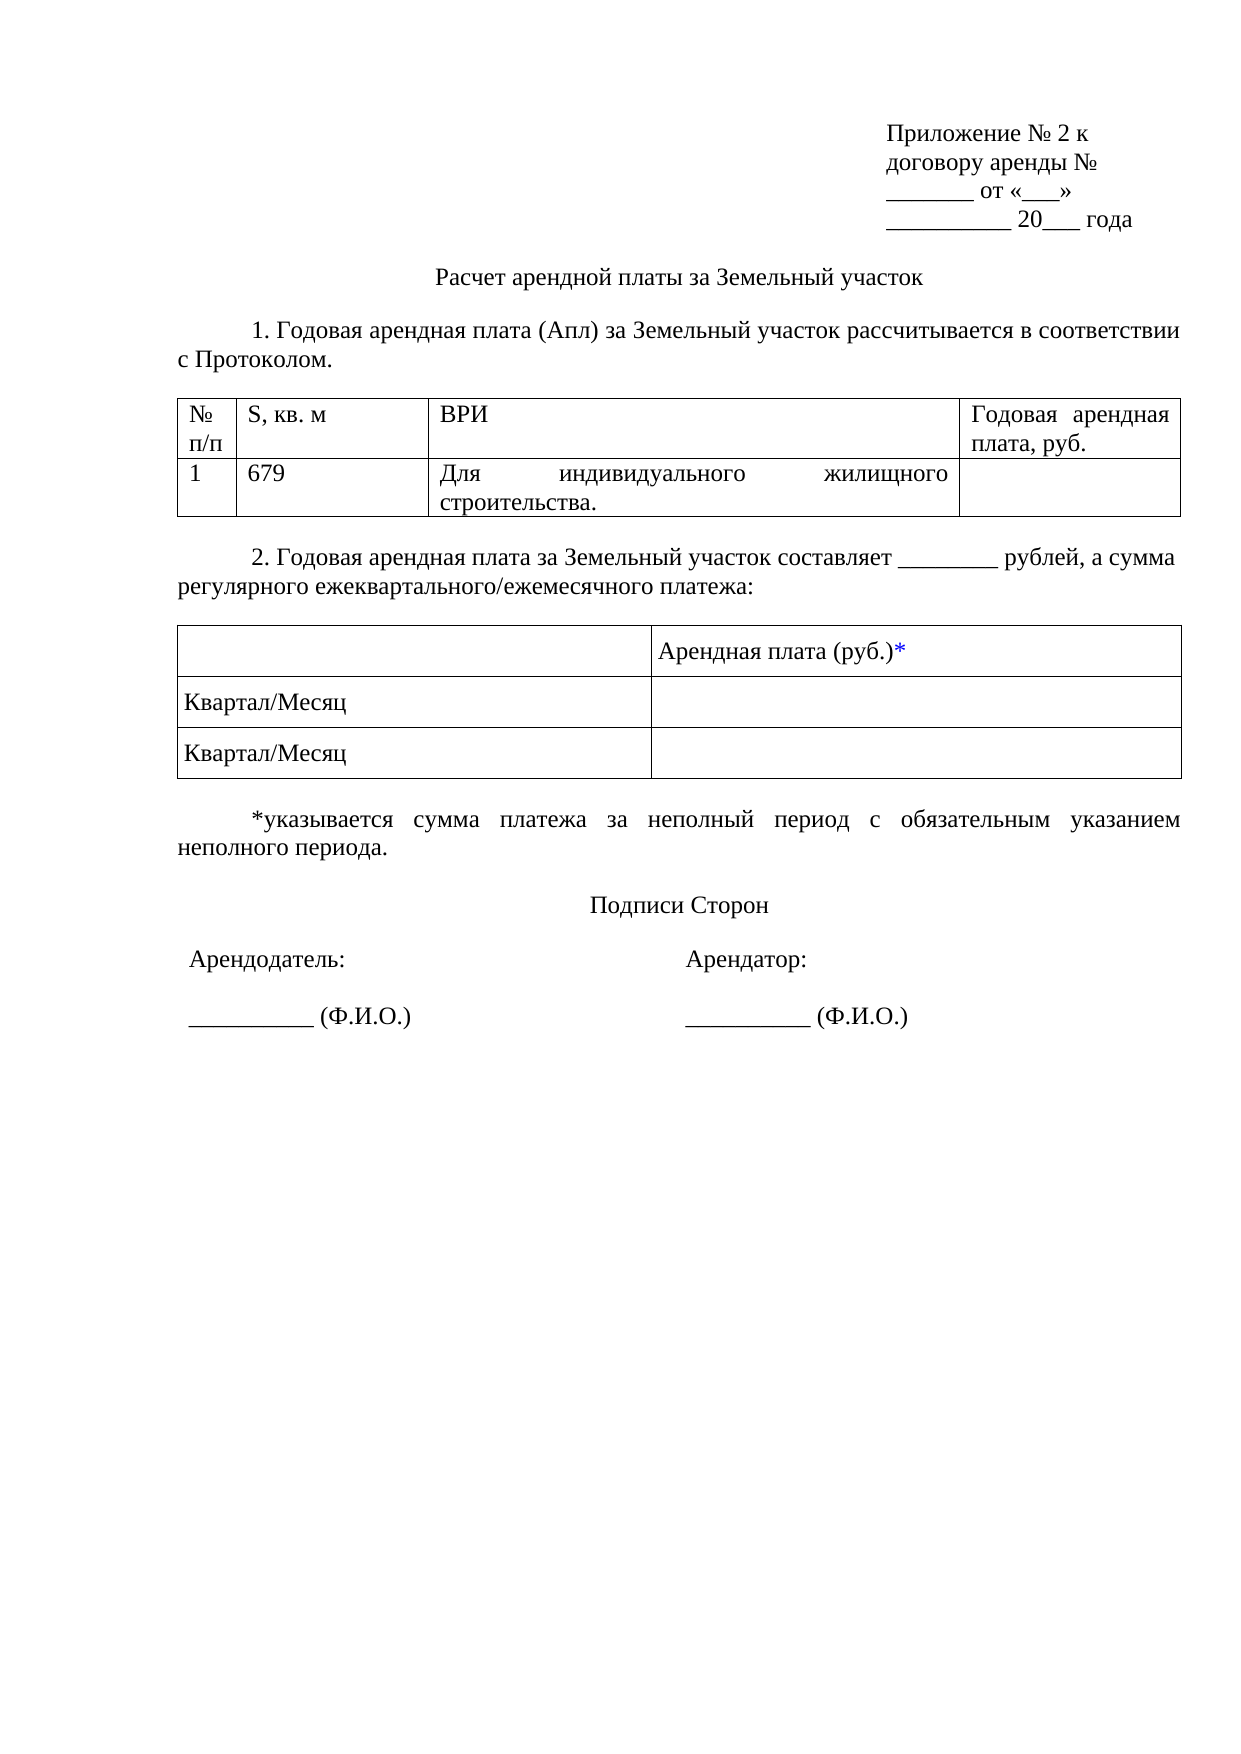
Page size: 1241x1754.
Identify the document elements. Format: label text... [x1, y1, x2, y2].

table_header ВРИ [429, 399, 959, 457]
text Приложение № 2 к договору аренды № _______ от «___» __________ 20___ года [886, 118, 1181, 233]
text Расчет арендной платы за Земельный участок [177, 262, 1181, 291]
table_header Годовая арендная плата, руб. [960, 399, 1180, 457]
table_cell Квартал/Месяц [178, 677, 651, 727]
table_cell __________ (Ф.И.О.) [674, 1001, 1171, 1030]
table_header Арендная плата (руб.)* [652, 626, 1181, 676]
table_cell [652, 677, 1181, 727]
text 1. Годовая арендная плата (Апл) за Земельный участок рассчитывается в соответствии с Протоколом. [177, 316, 1181, 373]
table_header S, кв. м [237, 399, 428, 457]
table_cell 679 [237, 459, 428, 516]
table_cell [652, 728, 1181, 778]
table_cell Для индивидуального жилищного строительства. [429, 459, 959, 516]
table_cell 1 [178, 459, 236, 516]
table_cell [960, 459, 1180, 516]
table_header Арендатор: [674, 944, 1171, 1001]
text *указывается сумма платежа за неполный период с обязательным указанием неполного периода. [177, 804, 1181, 861]
table_header № п/п [178, 399, 236, 457]
table_header Арендодатель: [177, 944, 674, 1001]
table_cell __________ (Ф.И.О.) [177, 1001, 674, 1030]
text 2. Годовая арендная плата за Земельный участок составляет ________ рублей, а сумма регулярного ежеквартального/ежемесячного платежа: [177, 542, 1181, 599]
text Подписи Сторон [177, 890, 1181, 919]
table_header [178, 626, 651, 676]
table_cell Квартал/Месяц [178, 728, 651, 778]
